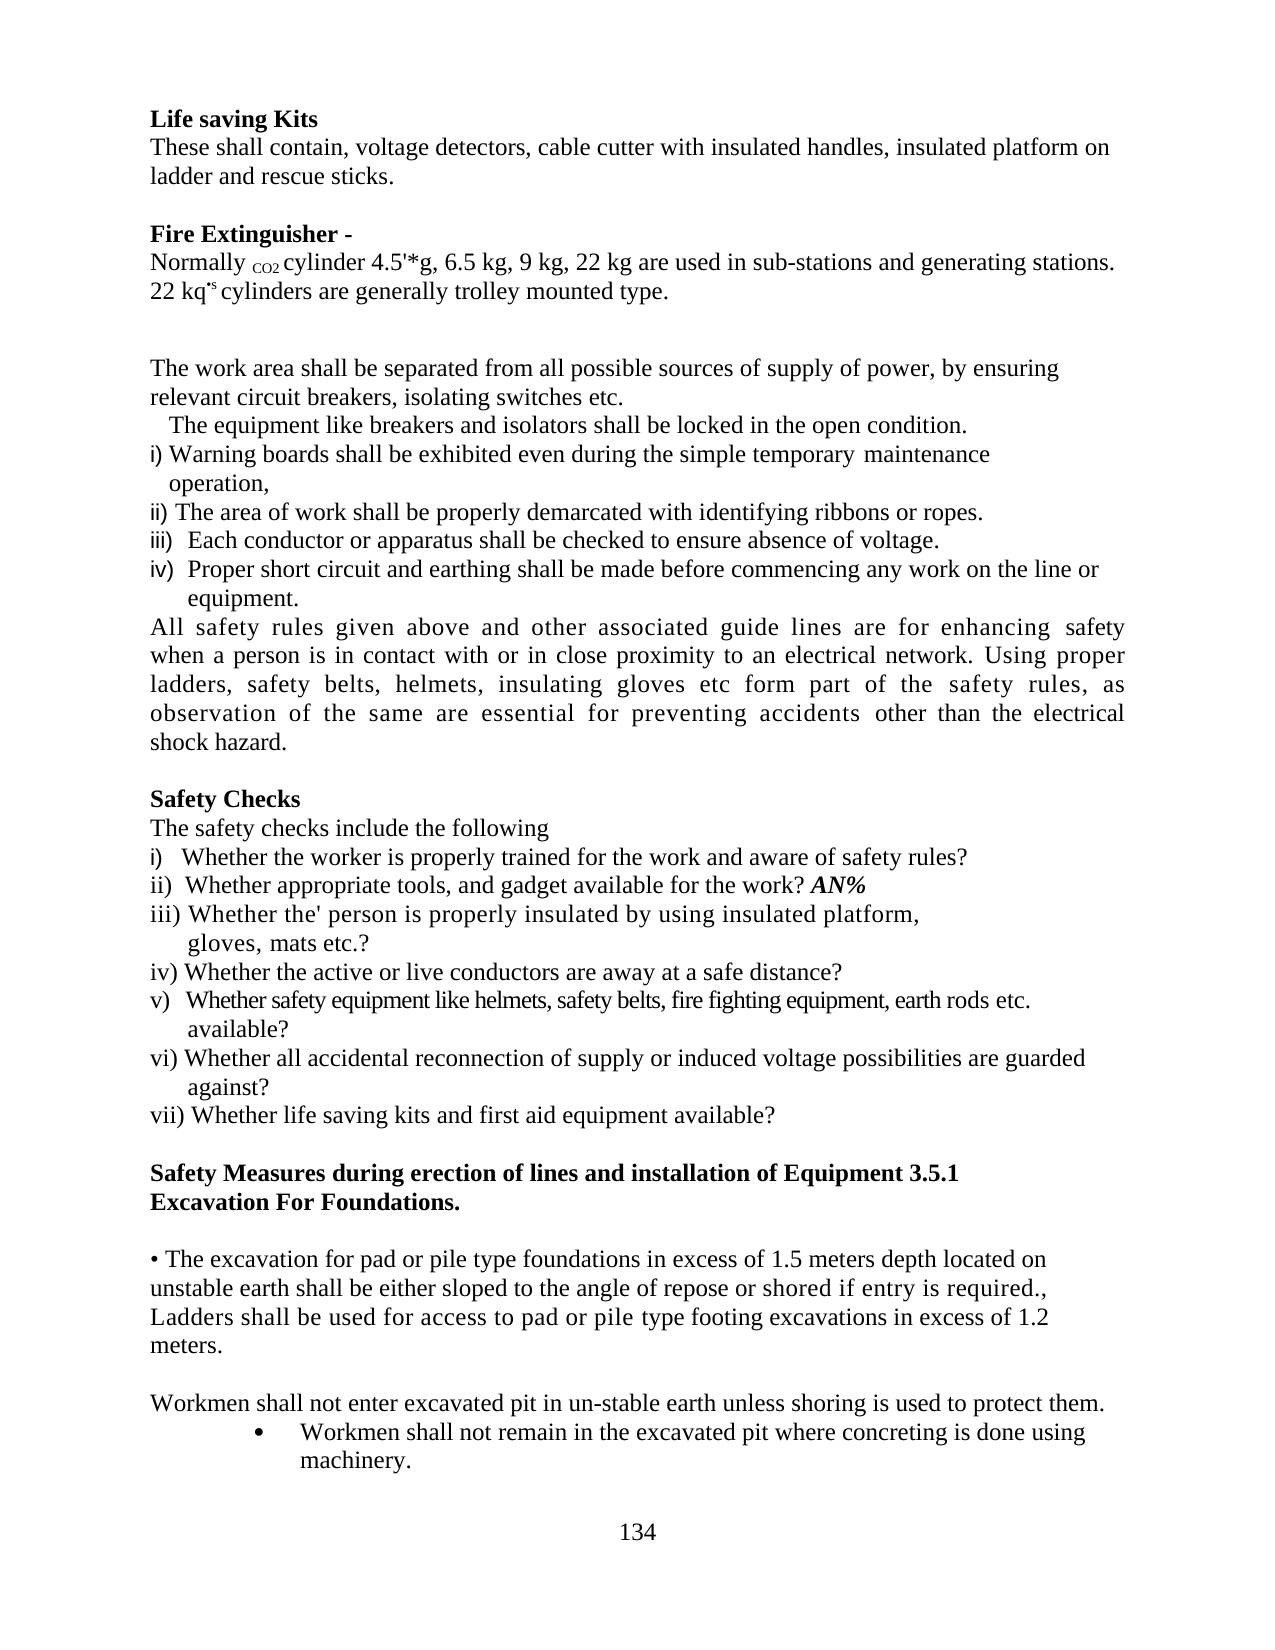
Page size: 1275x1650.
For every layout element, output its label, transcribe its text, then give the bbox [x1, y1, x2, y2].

text Fire Extinguisher - [150, 219, 1125, 247]
text iii) Whether the' person is properly insulated by using insulated platform, gloves, mats etc.? [150, 899, 997, 957]
list Whether the worker is properly trained for the work and aware of safety rules? [150, 842, 1125, 870]
list Each conductor or apparatus shall be checked to ensure absence of voltage. [150, 525, 1125, 554]
text ii) Whether appropriate tools, and gadget available for the work? AN% [150, 870, 1125, 899]
text Workmen shall not enter excavated pit in un-stable earth unless shoring is used to protect them. [150, 1388, 1125, 1417]
text All safety rules given above and other associated guide lines are for enhancing safety when a person is in contact with or in close proximity to an electrical network. Using proper ladders, safety belts, helmets, insulating gloves etc form part of the safety rules, as observation of the same are essential for preventing accidents other than the electrical shock hazard. [150, 612, 1125, 755]
text Safety Checks [150, 784, 1125, 813]
text iv) Whether the active or live conductors are away at a safe distance? [150, 957, 1125, 985]
list Proper short circuit and earthing shall be made before commencing any work on the line or equipment. [150, 554, 1125, 612]
text These shall contain, voltage detectors, cable cutter with insulated handles, insulated platform on ladder and rescue sticks. [150, 132, 1125, 190]
text vi) Whether all accidental reconnection of supply or induced voltage possibilities are guarded against? [150, 1043, 1125, 1100]
text vii) Whether life saving kits and first aid equipment available? [150, 1100, 1125, 1129]
text The equipment like breakers and isolators shall be locked in the open condition. [150, 410, 1125, 439]
text Normally CO2 cylinder 4.5'*g, 6.5 kg, 9 kg, 22 kg are used in sub-stations and generating stations. 22 kq•s cylinders are generally trolley mounted type. [150, 247, 1125, 305]
text Safety Measures during erection of lines and installation of Equipment 3.5.1 Excavation For Foundations. [150, 1158, 1042, 1215]
text Life saving Kits [150, 104, 1125, 132]
text v) Whether safety equipment like helmets, safety belts, fire fighting equipment, earth rods etc. available? [150, 985, 1125, 1043]
list The area of work shall be properly demarcated with identifying ribbons or ropes. [150, 497, 1125, 525]
list Workmen shall not remain in the excavated pit where concreting is done using machinery. [255, 1417, 1125, 1474]
text • The excavation for pad or pile type foundations in excess of 1.5 meters depth located on unstable earth shall be either sloped to the angle of repose or shored if entry is required., Ladders shall be used for access to pad or pile type footing excavations in excess of 1.2 meters. [150, 1244, 1125, 1359]
text The work area shall be separated from all possible sources of supply of power, by ensuring relevant circuit breakers, isolating switches etc. [150, 353, 1125, 410]
list Warning boards shall be exhibited even during the simple temporary maintenance operation, [150, 439, 1125, 497]
text The safety checks include the following [150, 813, 1125, 842]
